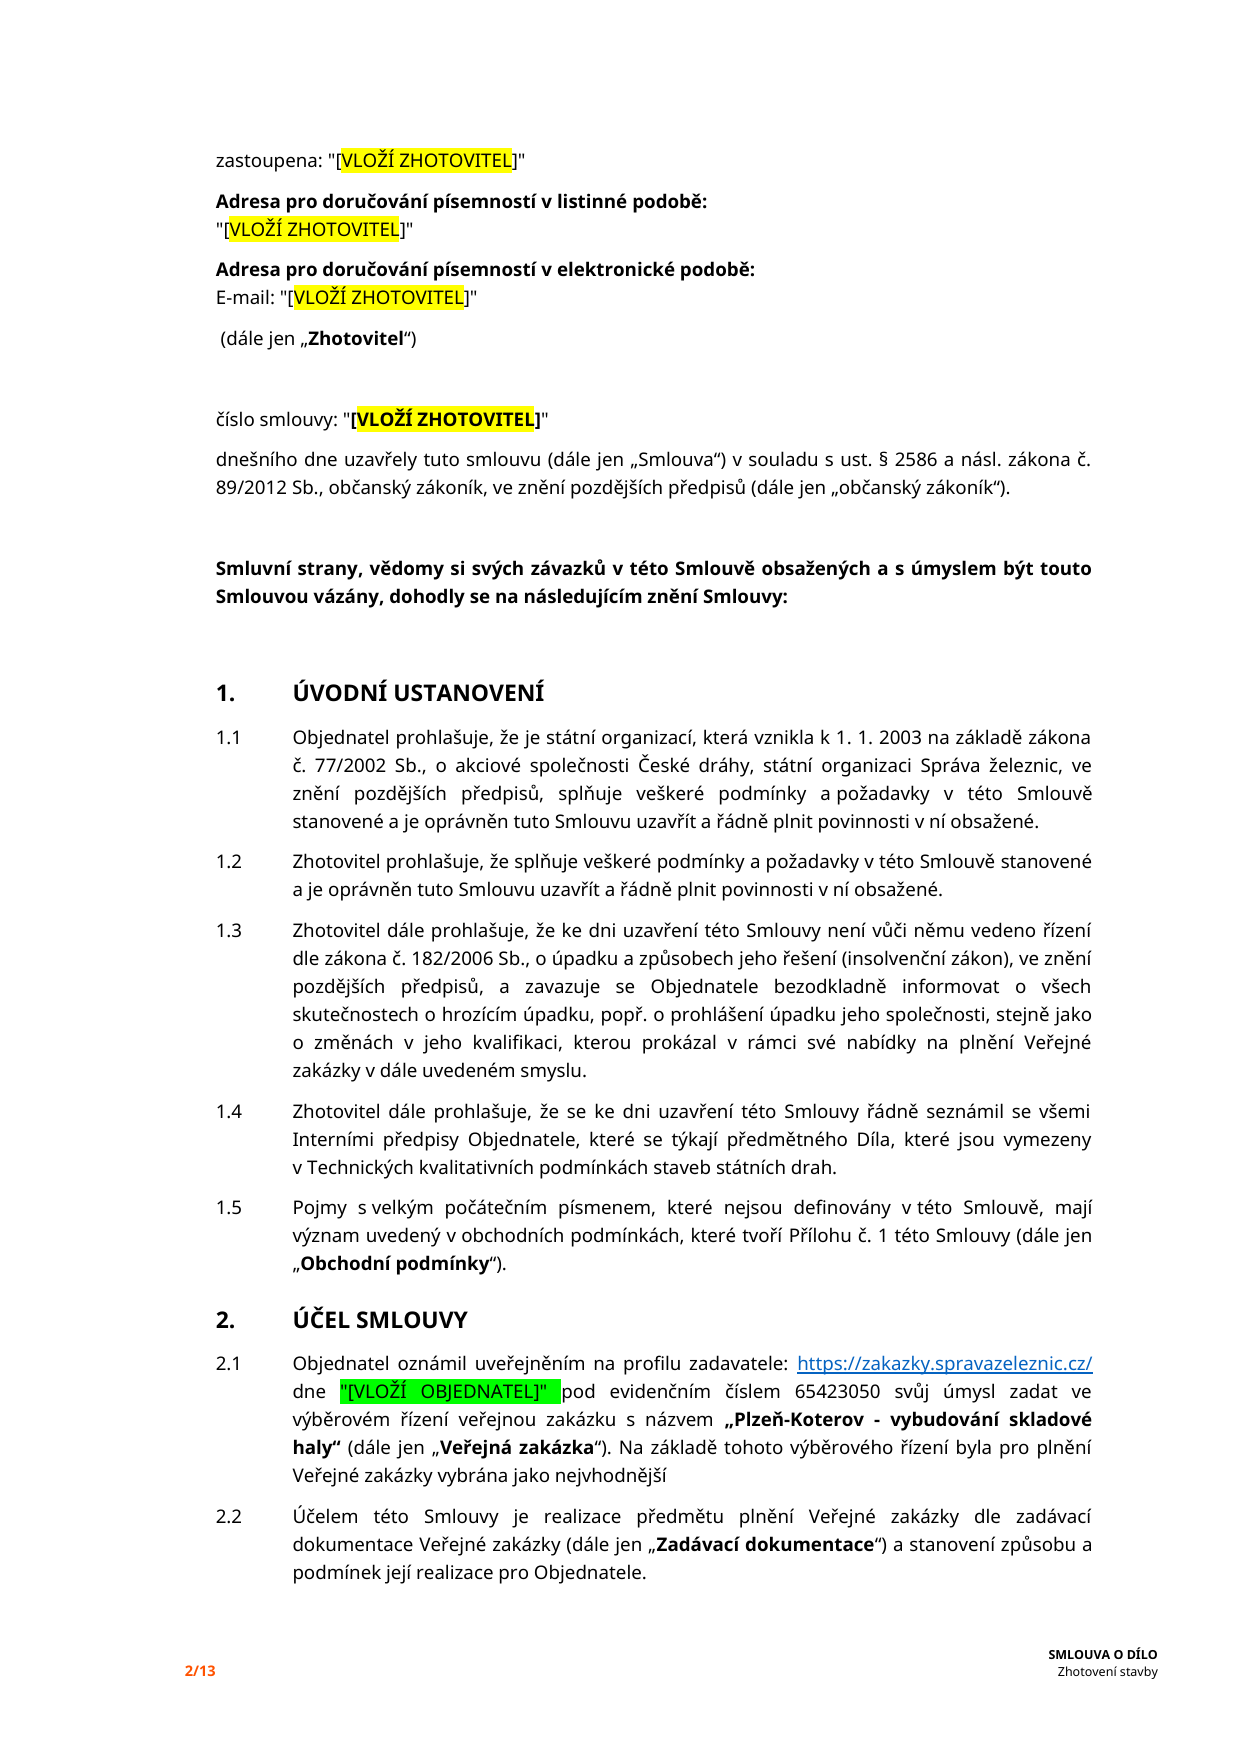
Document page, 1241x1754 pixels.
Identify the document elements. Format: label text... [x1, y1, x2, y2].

text číslo smlouvy: "[VLOŽÍ ZHOTOVITEL]" [534, 406, 1093, 432]
text (dále jen „Zhotovitel“) [216, 325, 1093, 351]
text Adresa pro doručování písemností v elektronické podobě: [216, 257, 1093, 282]
text Zhotovitel prohlašuje, že splňuje veškeré podmínky a požadavky v této Smlouvě stanovené a je oprávněn tuto Smlouvu uzavřít a řádně plnit povinnosti v ní obsažené. [216, 849, 1093, 902]
text číslo smlouvy: "[VLOŽÍ ZHOTOVITEL]" [216, 406, 357, 432]
text zastoupena: "[VLOŽÍ ZHOTOVITEL]" [216, 147, 1093, 173]
text Adresa pro doručování písemností v listinné podobě: [216, 188, 1093, 213]
text Smluvní strany, vědomy si svých závazků v této Smlouvě obsažených a s úmyslem být touto Smlouvou vázány, dohodly se na následujícím znění Smlouvy: [216, 556, 1093, 609]
text Účelem této Smlouvy je realizace předmětu plnění Veřejné zakázky dle zadávací dokumentace Veřejné zakázky (dále jen „Zadávací dokumentace“) a stanovení způsobu a podmínek její realizace pro Objednatele. [216, 1503, 1093, 1584]
text Zhotovitel dále prohlašuje, že se ke dni uzavření této Smlouvy řádně seznámil se všemi Interními předpisy Objednatele, které se týkají předmětného Díla, které jsou vymezeny v Technických kvalitativních podmínkách staveb státních drah. [216, 1098, 1093, 1179]
text Objednatel prohlašuje, že je státní organizací, která vznikla k 1. 1. 2003 na základě zákona č. 77/2002 Sb., o akciové společnosti České dráhy, státní organizaci Správa železnic, ve znění pozdějších předpisů, splňuje veškeré podmínky a požadavky v této Smlouvě stanovené a je oprávněn tuto Smlouvu uzavřít a řádně plnit povinnosti v ní obsažené. [216, 724, 1093, 834]
text E-mail: "[VLOŽÍ ZHOTOVITEL]" [216, 284, 1093, 310]
text Objednatel oznámil uveřejněním na profilu zadavatele: https://zakazky.spravazeleznic.cz/ dne pod evidenčním číslem 65423050 svůj úmysl zadat ve výběrovém řízení veřejnou zakázku s názvem „Plzeň-Koterov - vybudování skladové haly“ (dále jen „Veřejná zakázka“). Na základě tohoto výběrového řízení byla pro plnění Veřejné zakázky vybrána jako nejvhodnější [216, 1350, 1093, 1488]
text "[VLOŽÍ ZHOTOVITEL]" [399, 216, 1093, 242]
text ÚVODNÍ USTANOVENÍ [216, 677, 1093, 708]
text dnešního dne uzavřely tuto smlouvu (dále jen „Smlouva“) v souladu s ust. § 2586 a násl. zákona č. 89/2012 Sb., občanský zákoník, ve znění pozdějších předpisů (dále jen „občanský zákoník“). [216, 447, 1093, 500]
text ÚČEL SMLOUVY [216, 1303, 1093, 1335]
text Zhotovitel dále prohlašuje, že ke dni uzavření této Smlouvy není vůči němu vedeno řízení dle zákona č. 182/2006 Sb., o úpadku a způsobech jeho řešení (insolvenční zákon), ve znění pozdějších předpisů, a zavazuje se Objednatele bezodkladně informovat o všech skutečnostech o hrozícím úpadku, popř. o prohlášení úpadku jeho společnosti, stejně jako o změnách v jeho kvalifikaci, kterou prokázal v rámci své nabídky na plnění Veřejné zakázky v dále uvedeném smyslu. [216, 917, 1093, 1083]
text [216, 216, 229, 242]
text Pojmy s velkým počátečním písmenem, které nejsou definovány v této Smlouvě, mají význam uvedený v obchodních podmínkách, které tvoří Přílohu č. 1 této Smlouvy (dále jen „Obchodní podmínky“). [216, 1194, 1093, 1276]
